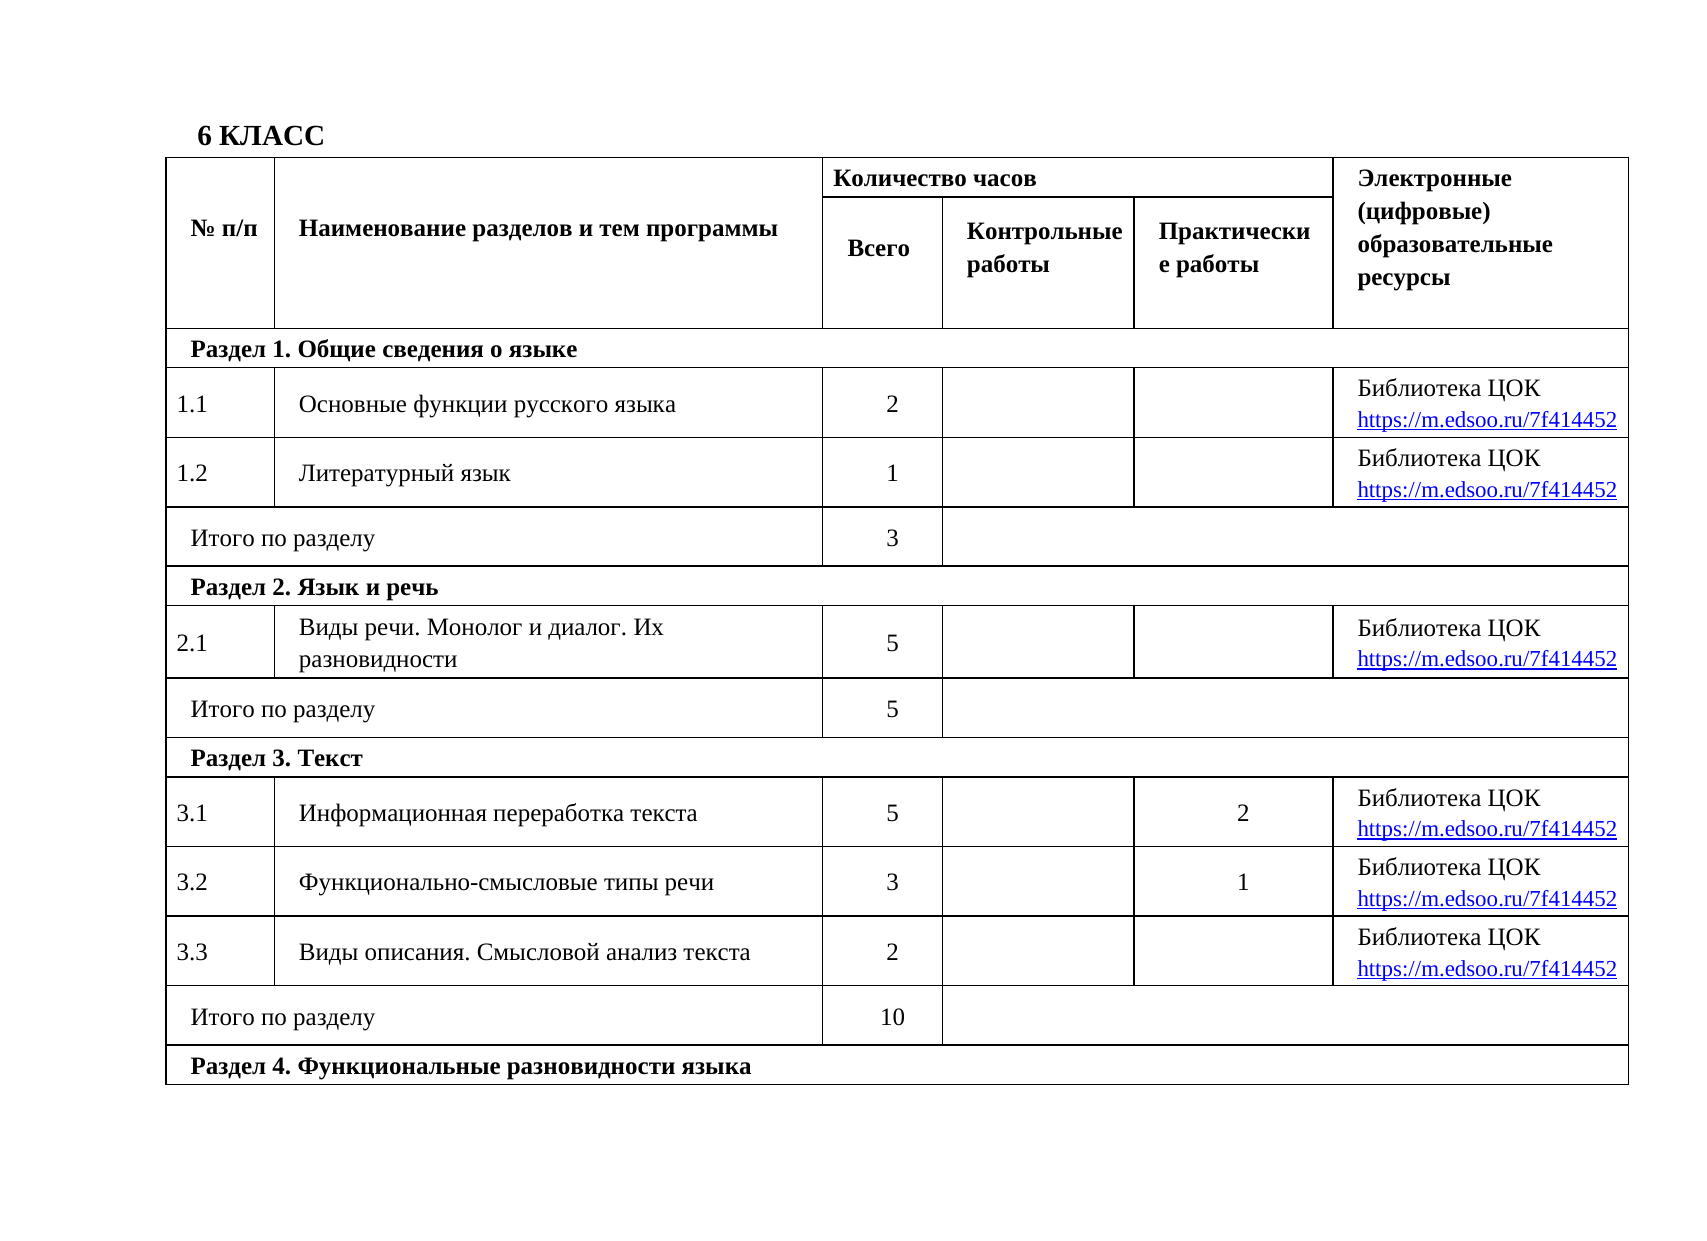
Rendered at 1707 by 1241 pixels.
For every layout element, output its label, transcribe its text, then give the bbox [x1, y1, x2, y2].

table_cell 10 [823, 986, 942, 1044]
table_cell 3 [823, 508, 942, 565]
table_cell Библиотека ЦОК https://m.edsoo.ru/7f414452 [1334, 368, 1628, 436]
table_cell [943, 606, 1133, 677]
table_cell 3.2 [167, 847, 274, 915]
text 6 КЛАСС [190, 118, 1618, 152]
table_cell [1135, 606, 1332, 677]
table_cell Библиотека ЦОК https://m.edsoo.ru/7f414452 [1334, 778, 1628, 846]
table_cell [1135, 917, 1332, 985]
table_cell [1135, 368, 1332, 436]
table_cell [1334, 917, 1628, 985]
table_cell Контрольные работы [943, 198, 1133, 327]
table_cell 1.1 [167, 368, 274, 436]
table_cell Литературный язык [275, 438, 822, 506]
table_header Количество часов [823, 158, 1332, 196]
table_cell [943, 917, 1133, 985]
table_header № п/п [167, 158, 274, 327]
table_header Наименование разделов и тем программы [275, 158, 822, 327]
table_cell 5 [823, 778, 942, 846]
table_cell Библиотека ЦОК https://m.edsoo.ru/7f414452 [1334, 606, 1628, 677]
table_cell Практические работы [1135, 198, 1332, 327]
table_cell 3 [823, 847, 942, 915]
table_cell [943, 508, 1628, 565]
table_cell Итого по разделу [167, 508, 822, 565]
table_cell 1 [1135, 847, 1332, 915]
table_cell 1 [823, 438, 942, 506]
table_cell [943, 679, 1628, 737]
table_cell Раздел 4. Функциональные разновидности языка [167, 1046, 1628, 1084]
table_cell [943, 986, 1628, 1044]
table_cell 3.3 [167, 917, 274, 985]
table_cell Основные функции русского языка [275, 368, 822, 436]
table_cell [943, 368, 1133, 436]
table_cell 2 [1135, 778, 1332, 846]
table_header Электронные (цифровые) образовательные ресурсы [1334, 158, 1628, 327]
table_cell 5 [823, 679, 942, 737]
table_cell 3.1 [167, 778, 274, 846]
table_cell Раздел 1. Общие сведения о языке [167, 329, 1628, 367]
table_cell [1135, 438, 1332, 506]
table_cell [1334, 847, 1628, 915]
table_cell Функционально-смысловые типы речи [275, 847, 822, 915]
table_cell 2 [823, 368, 942, 436]
table_cell Итого по разделу [167, 679, 822, 737]
table_cell Виды описания. Смысловой анализ текста [275, 917, 822, 985]
table_cell 1.2 [167, 438, 274, 506]
table_cell 2 [823, 917, 942, 985]
table_cell [943, 847, 1133, 915]
table_cell [943, 778, 1133, 846]
table_cell [943, 438, 1133, 506]
table_cell Библиотека ЦОК https://m.edsoo.ru/7f414452 [1334, 438, 1628, 506]
table_cell 2.1 [167, 606, 274, 677]
table_cell Раздел 2. Язык и речь [167, 567, 1628, 605]
table_cell Всего [823, 198, 942, 327]
table_cell Раздел 3. Текст [167, 738, 1628, 776]
table_cell Итого по разделу [167, 986, 822, 1044]
table_cell Виды речи. Монолог и диалог. Их разновидности [275, 606, 822, 677]
table_cell Информационная переработка текста [275, 778, 822, 846]
table_cell 5 [823, 606, 942, 677]
